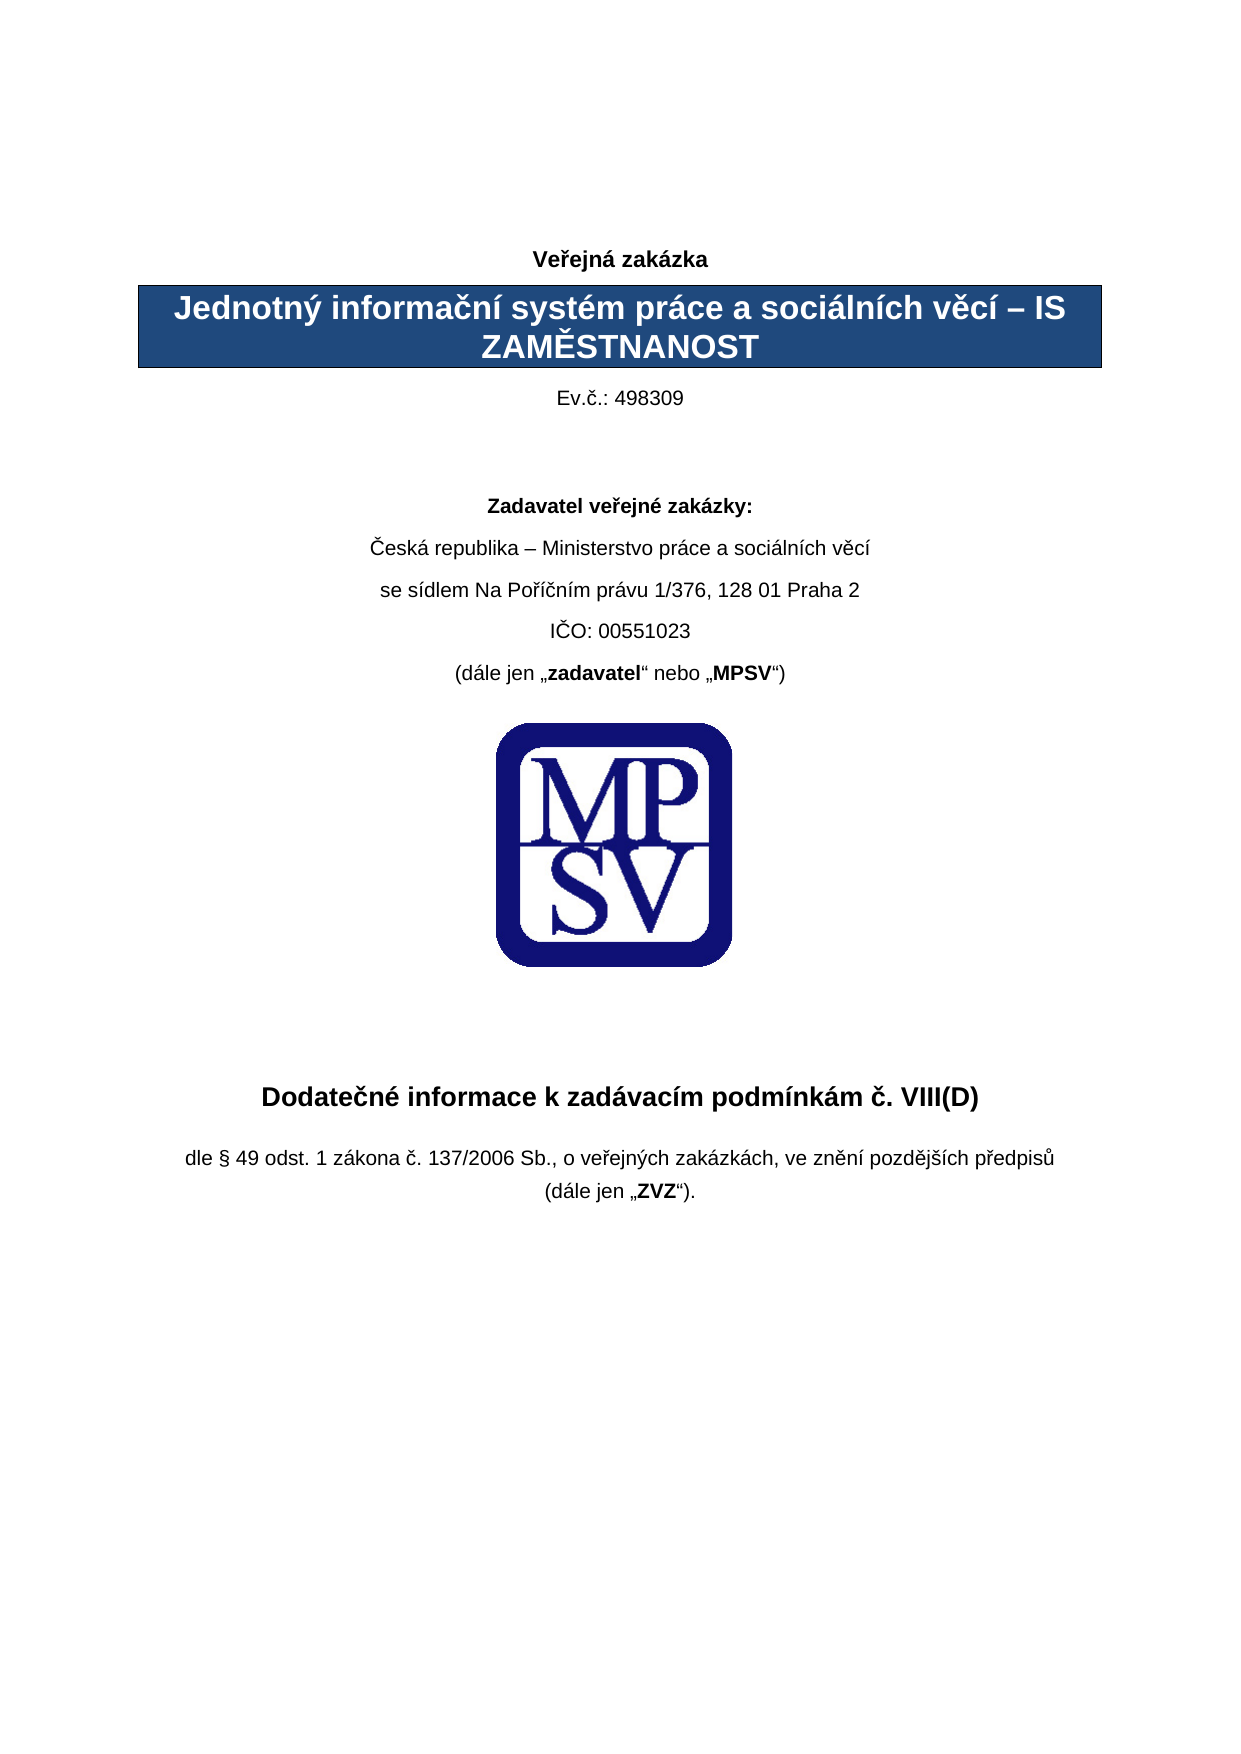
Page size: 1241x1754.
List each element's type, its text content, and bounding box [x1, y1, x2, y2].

text (dále jen „zadavatel“ nebo „MPSV“) [148, 656, 1093, 685]
text dle § 49 odst. 1 zákona č. 137/2006 Sb., o veřejných zakázkách, ve znění pozdějších předpisů [148, 1136, 1093, 1169]
text se sídlem Na Poříčním právu 1/376, 128 01 Praha 2 [148, 572, 1093, 602]
text Česká republika – Ministerstvo práce a sociálních věcí [148, 531, 1093, 560]
text (dále jen „ZVZ“). [148, 1169, 1093, 1203]
text Zadavatel veřejné zakázky: [148, 489, 1093, 518]
text Jednotný informační systém práce a sociálních věcí – IS ZAMĚSTNANOST [139, 286, 1101, 367]
text Ev.č.: 498309 [148, 381, 1093, 410]
text IČO: 00551023 [148, 614, 1093, 643]
text Dodatečné informace k zadávacím podmínkám č. VIII(D) [148, 1081, 1093, 1112]
picture [496, 723, 733, 967]
text Veřejná zakázka [148, 243, 1093, 273]
